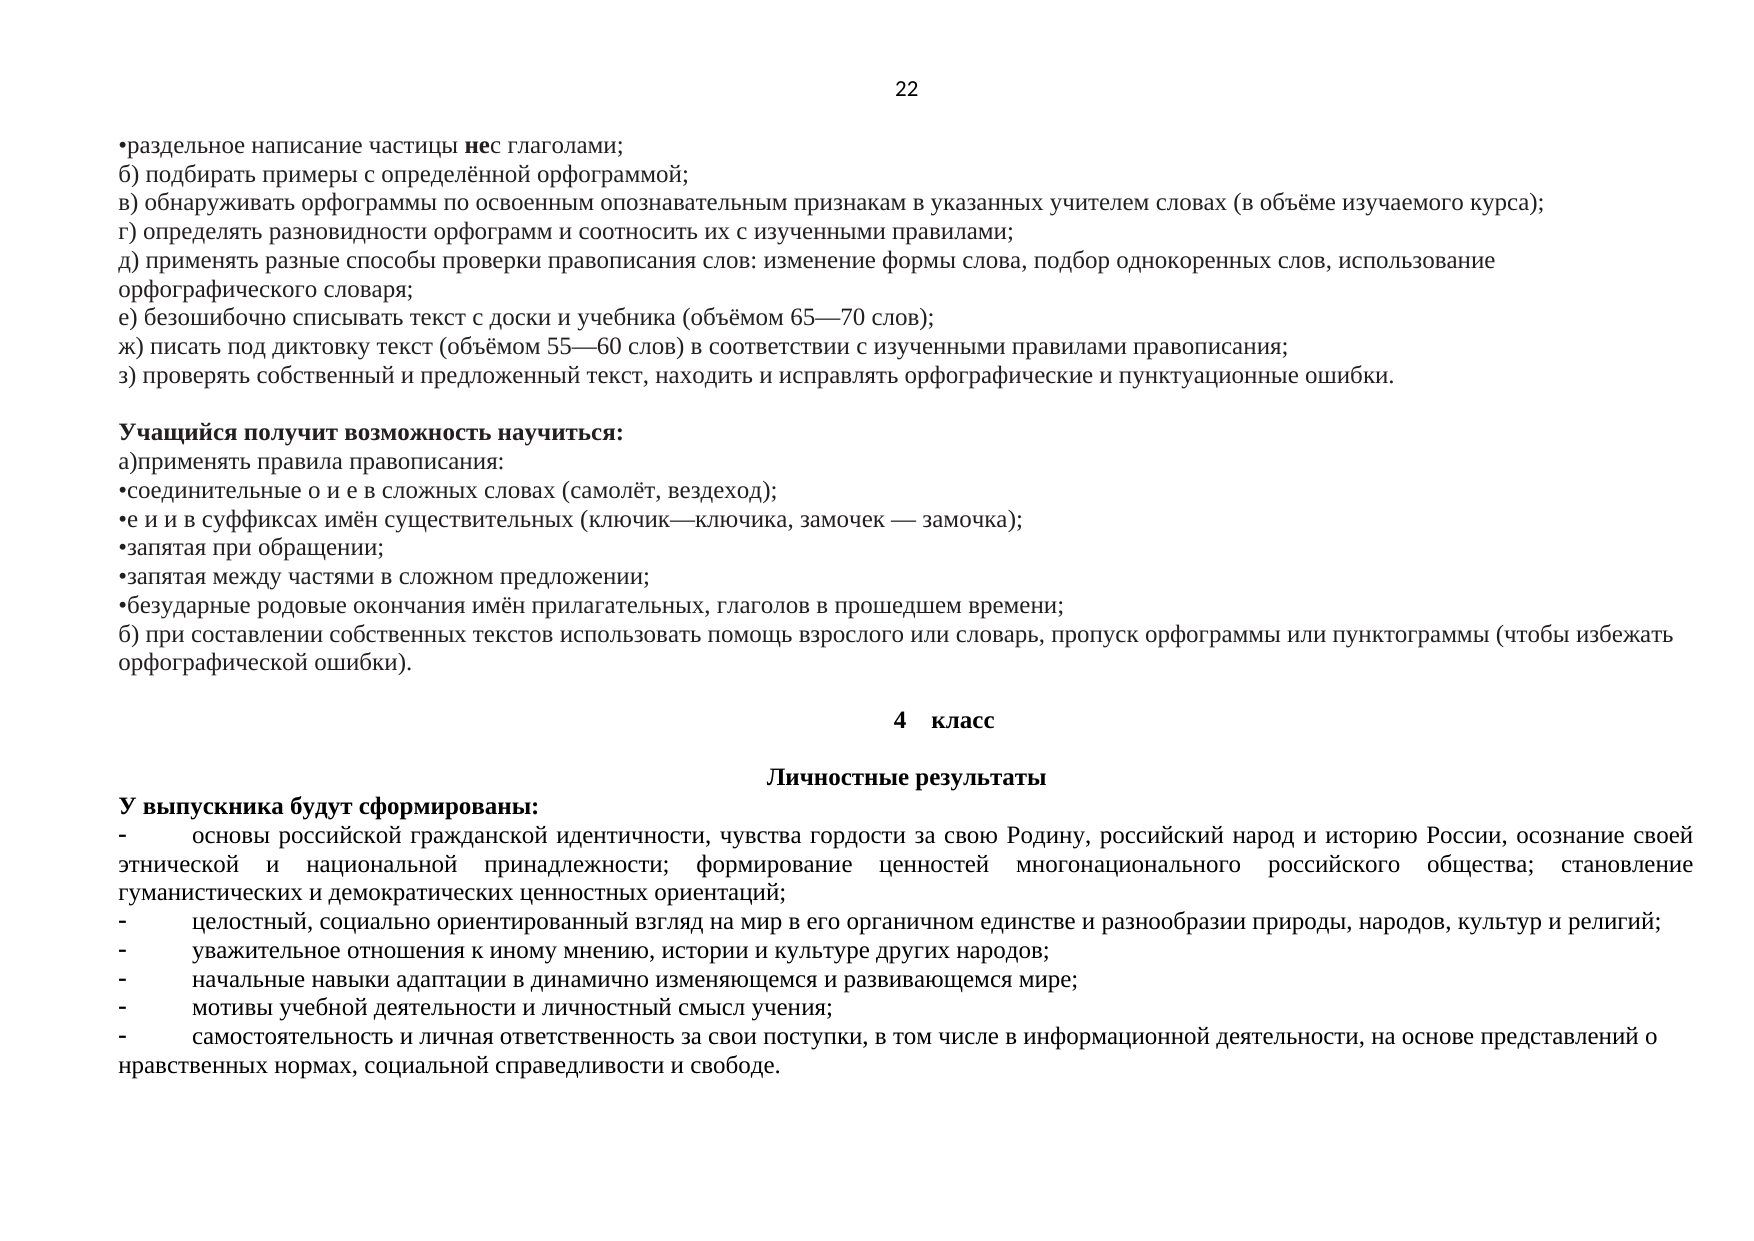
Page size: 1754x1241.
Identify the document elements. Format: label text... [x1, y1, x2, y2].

list самостоятельность и личная ответственность за свои поступки, в том числе в информационной деятельности, на основе представлений о нравственных нормах, социальной справедливости и свободе. [118, 1021, 1695, 1079]
text з) проверять собственный и предложенный текст, находить и исправлять орфографические и пунктуационные ошибки. [118, 360, 1695, 389]
text г) определять разновидности орфограмм и соотносить их с изученными правилами; [118, 216, 1695, 245]
text •е и и в суффиксах имён существительных (ключик—ключика, замочек — замочка); [118, 504, 1691, 532]
list мотивы учебной деятельности и личностный смысл учения; [118, 992, 1695, 1021]
text •соединительные о и е в сложных словах (самолёт, вездеход); [118, 475, 1695, 504]
text Учащийся получит возможность научиться: [118, 417, 1695, 446]
text •запятая между частями в сложном предложении; [118, 561, 1695, 590]
text в) обнаруживать орфограммы по освоенным опознавательным признакам в указанных учителем словах (в объёме изучаемого курса); [118, 187, 1695, 216]
list начальные навыки адаптации в динамично изменяющемся и развивающемся мире; [118, 964, 1695, 992]
list основы российской гражданской идентичности, чувства гордости за свою Родину, российский народ и историю России, осознание своей этнической и национальной принадлежности; формирование ценностей многонационального российского общества; становление гуманистических и демократических ценностных ориентаций; [118, 820, 1695, 906]
list уважительное отношения к иному мнению, истории и культуре других народов; [118, 935, 1695, 964]
text д) применять разные способы проверки правописания слов: изменение формы слова, подбор однокоренных слов, использование орфографического словаря; [118, 245, 1693, 302]
list целостный, социально ориентированный взгляд на мир в его органичном единстве и разнообразии природы, народов, культур и религий; [118, 906, 1695, 935]
text б) подбирать примеры с определённой орфограммой; [118, 159, 1695, 187]
text е) безошибочно списывать текст с доски и учебника (объёмом 65—70 слов); [118, 302, 1693, 331]
list класс [193, 705, 1695, 734]
text •раздельное написание частицы нес глаголами; [118, 130, 1695, 159]
text •запятая при обращении; [118, 532, 1695, 561]
text •безударные родовые окончания имён прилагательных, глаголов в прошедшем времени; [118, 590, 1691, 619]
text б) при составлении собственных текстов использовать помощь взрослого или словарь, пропуск орфограммы или пунктограммы (чтобы избежать орфографической ошибки). [118, 619, 1693, 676]
text а)применять правила правописания: [118, 446, 1695, 475]
text Личностные результаты [118, 762, 1695, 791]
text ж) писать под диктовку текст (объёмом 55—60 слов) в соответствии с изученными правилами правописания; [118, 331, 1695, 360]
text У выпускника будут сформированы: [118, 791, 1695, 820]
